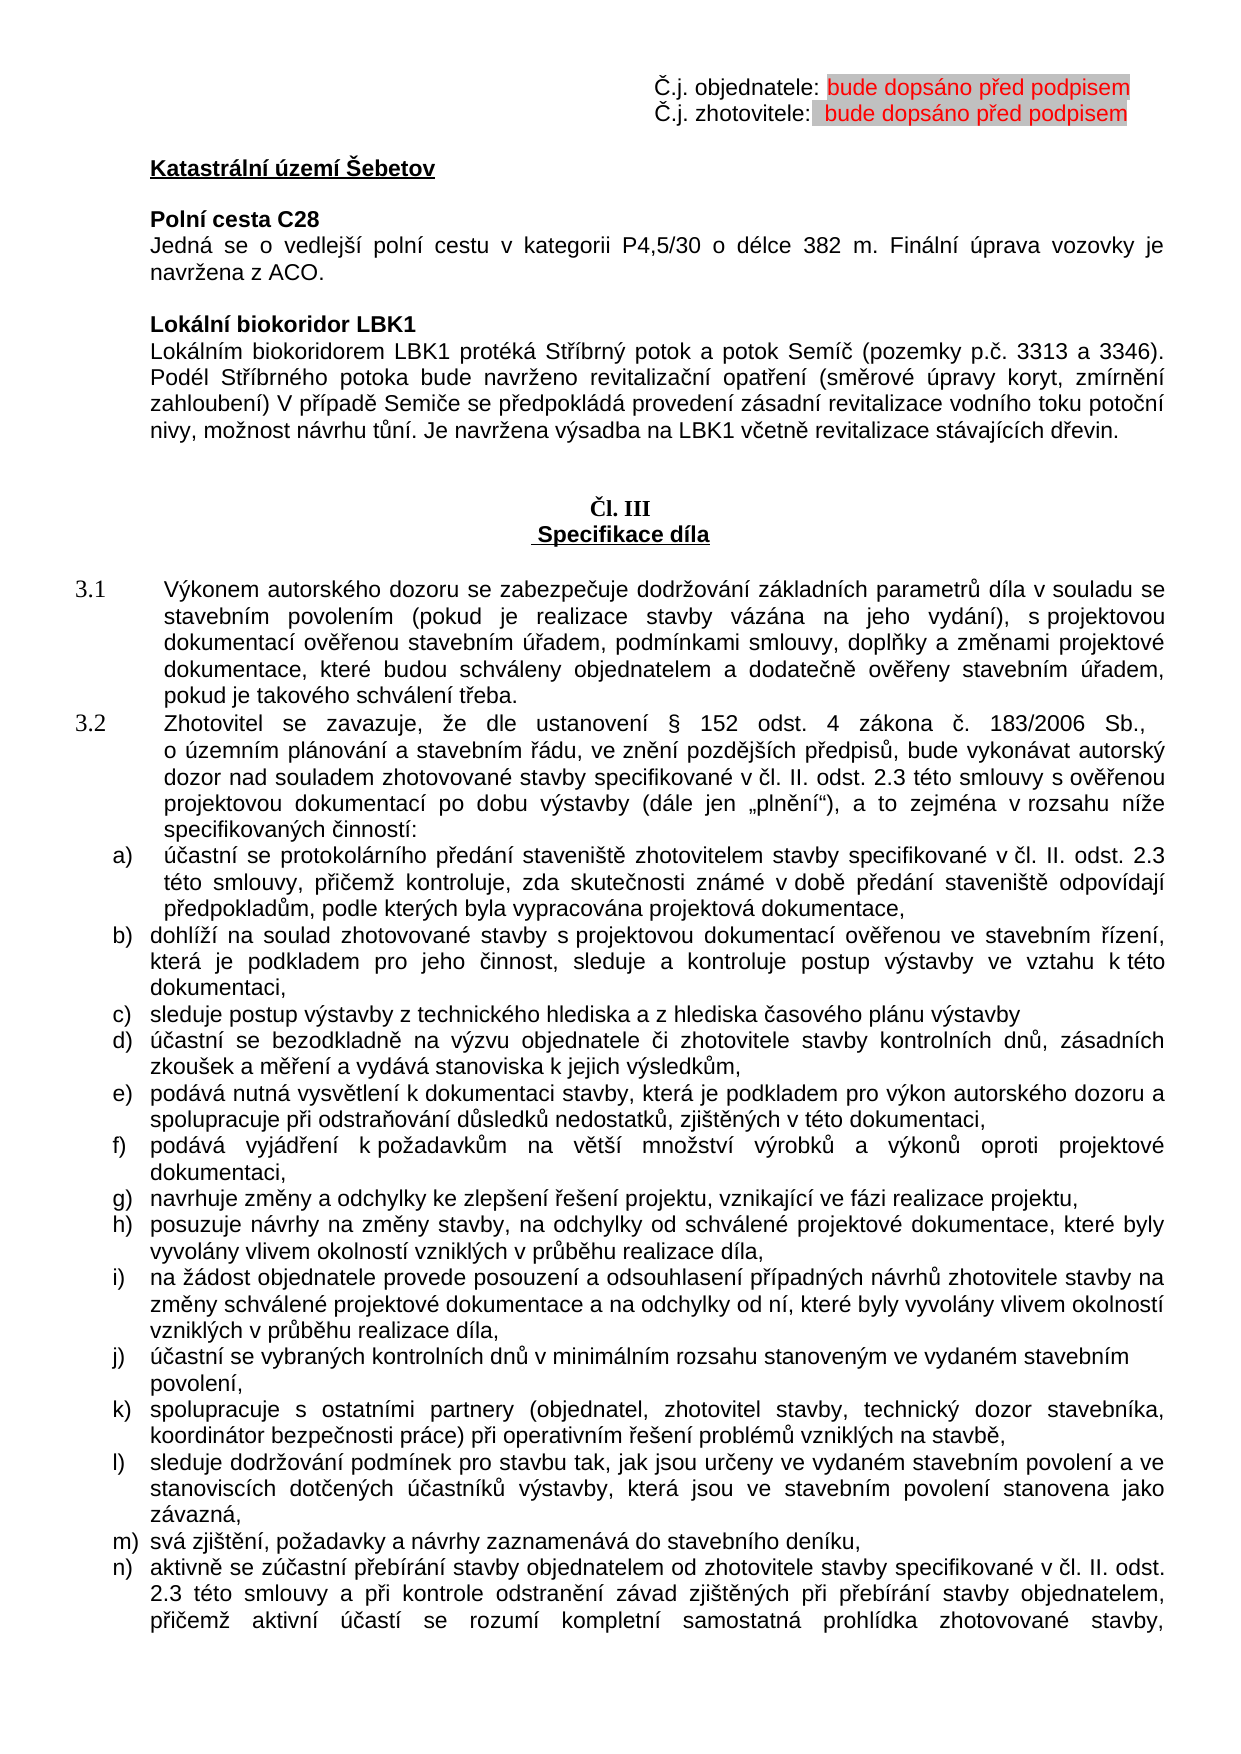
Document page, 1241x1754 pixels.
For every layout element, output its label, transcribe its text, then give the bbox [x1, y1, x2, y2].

list svá zjištění, požadavky a návrhy zaznamenává do stavebního deníku, [112, 1528, 1165, 1554]
list na žádost objednatele provede posouzení a odsouhlasení případných návrhů zhotovitele stavby na změny schválené projektové dokumentace a na odchylky od ní, které byly vyvolány vlivem okolností vzniklých v průběhu realizace díla, [112, 1264, 1165, 1343]
list účastní se protokolárního předání staveniště zhotovitelem stavby specifikované v čl. II. odst. 2.3 této smlouvy, přičemž kontroluje, zda skutečnosti známé v době předání staveniště odpovídají předpokladům, podle kterých byla vypracována projektová dokumentace, [112, 842, 1165, 922]
list Lokální biokoridor LBK1 [150, 311, 1165, 338]
list Jedná se o vedlejší polní cestu v kategorii P4,5/30 o délce 382 m. Finální úprava vozovky je navržena z ACO. [150, 232, 1165, 285]
list navrhuje změny a odchylky ke zlepšení řešení projektu, vznikající ve fázi realizace projektu, [112, 1185, 1165, 1211]
list Polní cesta C28 [150, 206, 1165, 232]
list účastní se bezodkladně na výzvu objednatele či zhotovitele stavby kontrolních dnů, zásadních zkoušek a měření a vydává stanoviska k jejich výsledkům, [112, 1027, 1165, 1080]
list sleduje postup výstavby z technického hlediska a z hlediska časového plánu výstavby [112, 1001, 1165, 1027]
list účastní se vybraných kontrolních dnů v minimálním rozsahu stanoveným ve vydaném stavebním povolení, [112, 1343, 1165, 1396]
text Čl. III [75, 495, 1165, 521]
list Katastrální území Šebetov [150, 154, 1165, 181]
list Zhotovitel se zavazuje, že dle ustanovení § 152 odst. 4 zákona č. 183/2006 Sb., o územním plánování a stavebním řádu, ve znění pozdějších předpisů, bude vykonávat autorský dozor nad souladem zhotovované stavby specifikované v čl. II. odst. 2.3 této smlouvy s ověřenou projektovou dokumentací po dobu výstavby (dále jen „plnění“), a to zejména v rozsahu níže specifikovaných činností: [75, 708, 1165, 842]
text Specifikace díla [75, 521, 1165, 548]
list spolupracuje s ostatními partnery (objednatel, zhotovitel stavby, technický dozor stavebníka, koordinátor bezpečnosti práce) při operativním řešení problémů vzniklých na stavbě, [112, 1396, 1165, 1449]
list Výkonem autorského dozoru se zabezpečuje dodržování základních parametrů díla v souladu se stavebním povolením (pokud je realizace stavby vázána na jeho vydání), s projektovou dokumentací ověřenou stavebním úřadem, podmínkami smlouvy, doplňky a změnami projektové dokumentace, které budou schváleny objednatelem a dodatečně ověřeny stavebním úřadem, pokud je takového schválení třeba. [75, 574, 1165, 708]
list podává vyjádření k požadavkům na větší množství výrobků a výkonů oproti projektové dokumentaci, [112, 1132, 1165, 1185]
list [112, 1554, 1165, 1633]
list posuzuje návrhy na změny stavby, na odchylky od schválené projektové dokumentace, které byly vyvolány vlivem okolností vzniklých v průběhu realizace díla, [112, 1211, 1165, 1264]
list dohlíží na soulad zhotovované stavby s projektovou dokumentací ověřenou ve stavebním řízení, která je podkladem pro jeho činnost, sleduje a kontroluje postup výstavby ve vztahu k této dokumentaci, [112, 922, 1165, 1001]
list podává nutná vysvětlení k dokumentaci stavby, která je podkladem pro výkon autorského dozoru a spolupracuje při odstraňování důsledků nedostatků, zjištěných v této dokumentaci, [112, 1080, 1165, 1132]
list Lokálním biokoridorem LBK1 protéká Stříbrný potok a potok Semíč (pozemky p.č. 3313 a 3346). Podél Stříbrného potoka bude navrženo revitalizační opatření (směrové úpravy koryt, zmírnění zahloubení) V případě Semiče se předpokládá provedení zásadní revitalizace vodního toku potoční nivy, možnost návrhu tůní. Je navržena výsadba na LBK1 včetně revitalizace stávajících dřevin. [150, 338, 1165, 443]
list sleduje dodržování podmínek pro stavbu tak, jak jsou určeny ve vydaném stavebním povolení a ve stanoviscích dotčených účastníků výstavby, která jsou ve stavebním povolení stanovena jako závazná, [112, 1449, 1165, 1528]
